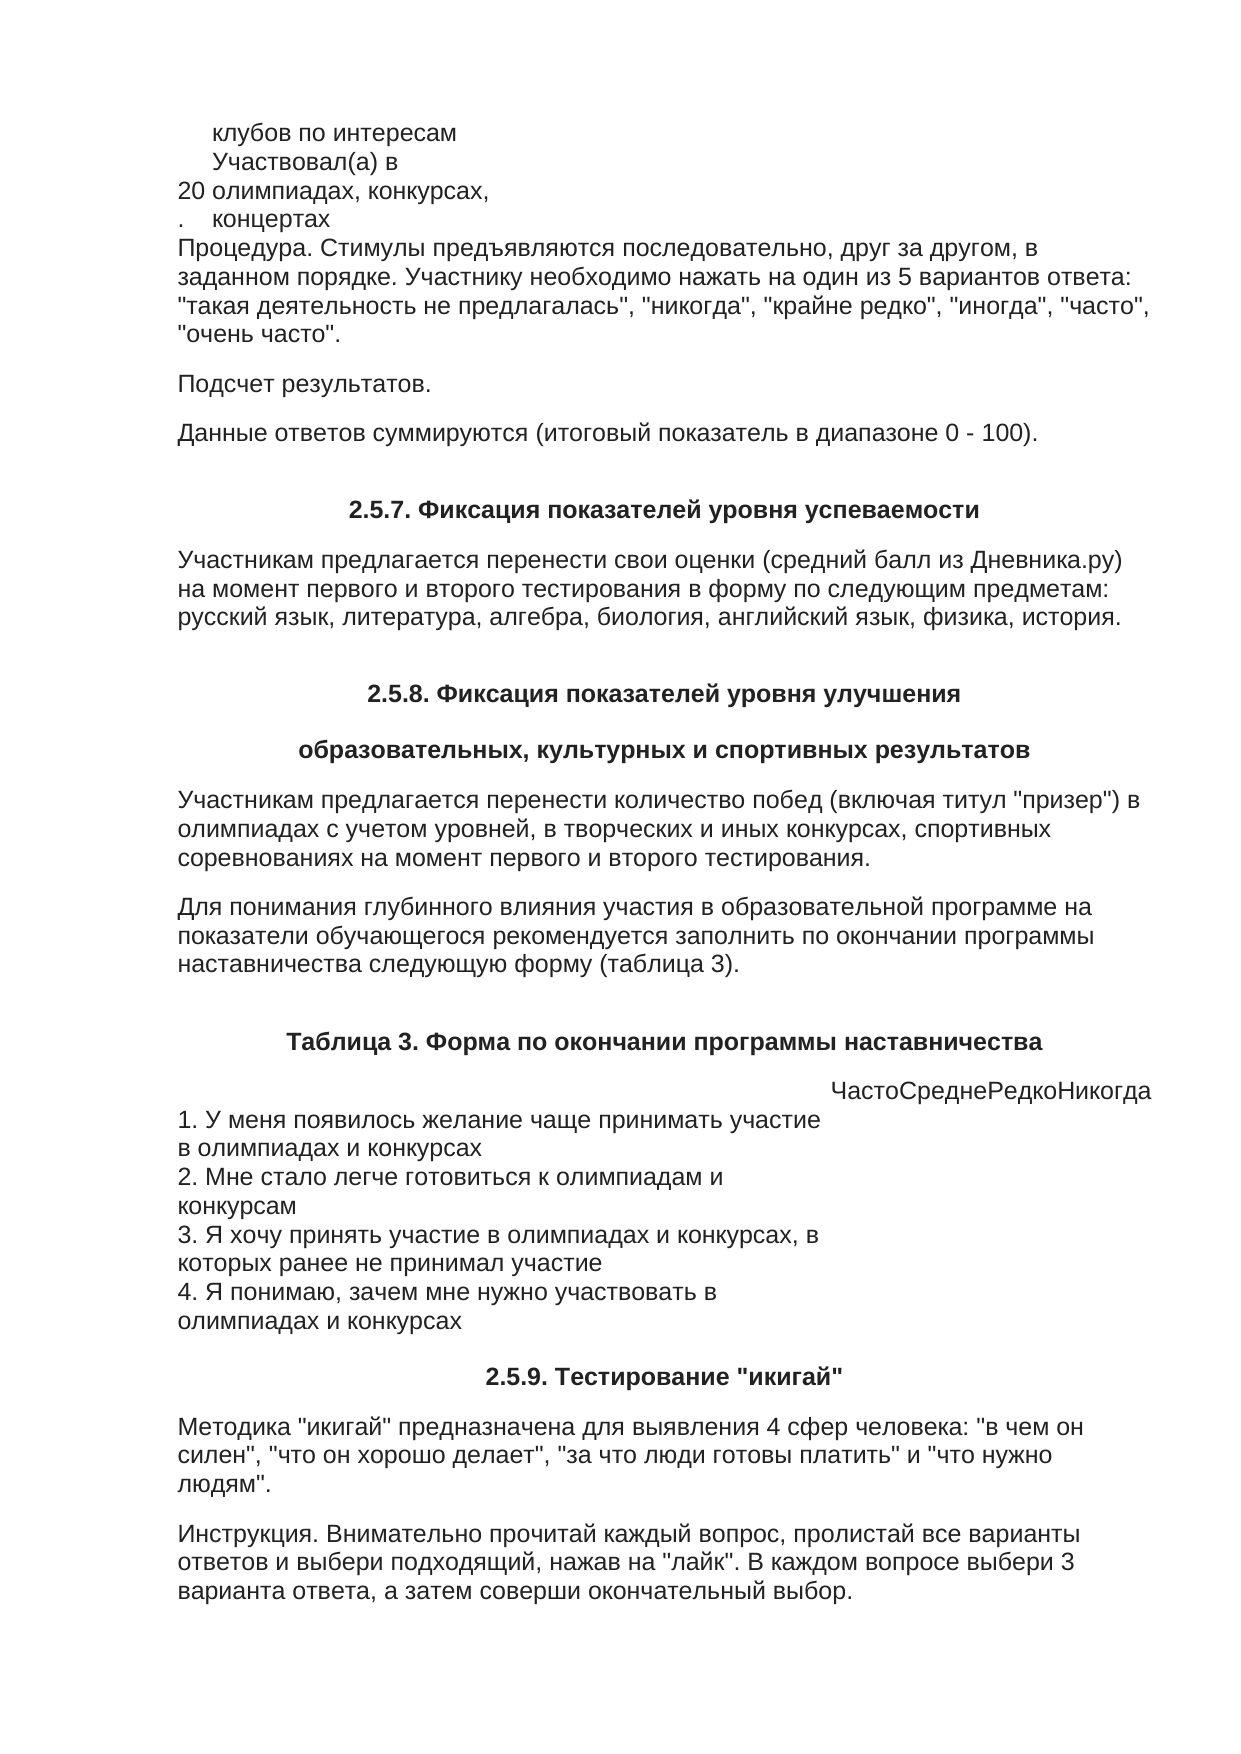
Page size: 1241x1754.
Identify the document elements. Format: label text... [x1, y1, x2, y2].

text Участникам предлагается перенести свои оценки (средний балл из Дневника.ру) на момент первого и второго тестирования в форму по следующим предметам: русский язык, литература, алгебра, биология, английский язык, физика, история. [177, 545, 1152, 631]
text Инструкция. Внимательно прочитай каждый вопрос, пролистай все варианты ответов и выбери подходящий, нажав на "лайк". В каждом вопросе выбери 3 варианта ответа, а затем соверши окончательный выбор. [177, 1519, 1152, 1605]
text Подсчет результатов. [177, 369, 1152, 398]
text 2.5.8. Фиксация показателей уровня улучшения образовательных, культурных и спортивных результатов [177, 652, 1152, 764]
text 2.5.7. Фиксация показателей уровня успеваемости [177, 468, 1152, 524]
text Методика "икигай" предназначена для выявления 4 сфер человека: "в чем он силен", "что он хорошо делает", "за что люди готовы платить" и "что нужно людям". [177, 1412, 1152, 1498]
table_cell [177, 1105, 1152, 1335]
text Данные ответов суммируются (итоговый показатель в диапазоне 0 - 100). [177, 418, 1152, 447]
text 2.5.9. Тестирование "икигай" [177, 1335, 1152, 1391]
text Процедура. Стимулы предъявляются последовательно, друг за другом, в заданном порядке. Участнику необходимо нажать на один из 5 вариантов ответа: "такая деятельность не предлагалась", "никогда", "крайне редко", "иногда", "часто", "очень часто". [177, 233, 1152, 348]
text Участникам предлагается перенести количество побед (включая титул "призер") в олимпиадах с учетом уровней, в творческих и иных конкурсах, спортивных соревнованиях на момент первого и второго тестирования. [177, 785, 1152, 871]
text Для понимания глубинного влияния участия в образовательной программе на показатели обучающегося рекомендуется заполнить по окончании программы наставничества следующую форму (таблица 3). [177, 892, 1152, 978]
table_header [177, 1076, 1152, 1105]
text Таблица 3. Форма по окончании программы наставничества [177, 999, 1152, 1055]
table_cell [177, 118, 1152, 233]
